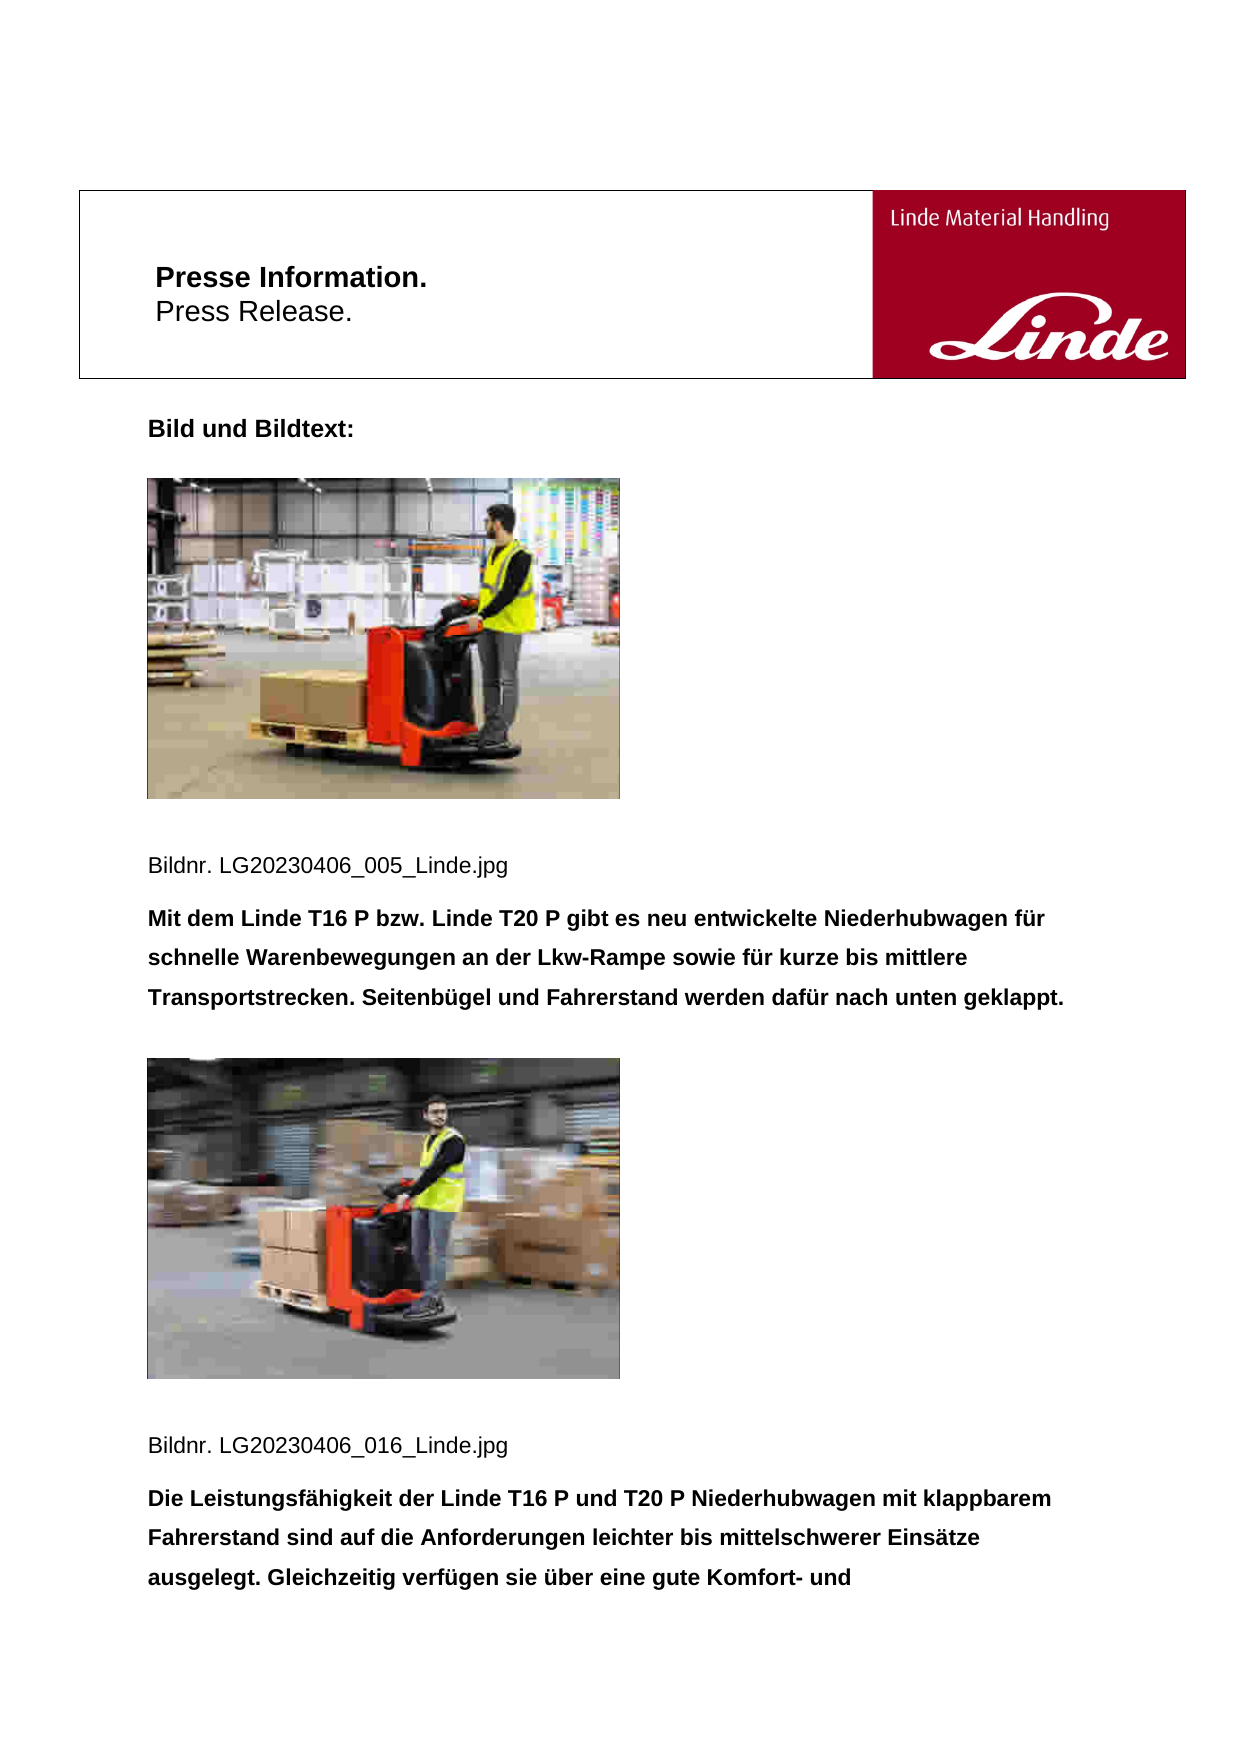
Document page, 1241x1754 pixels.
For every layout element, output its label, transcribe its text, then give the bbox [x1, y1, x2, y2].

text Bildnr. LG20230406_005_Linde.jpg [148, 852, 1061, 878]
picture [147, 1058, 620, 1379]
text Bild und Bildtext: [148, 414, 1078, 443]
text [148, 1484, 1078, 1590]
picture [147, 478, 620, 799]
text Bildnr. LG20230406_016_Linde.jpg [148, 1432, 1061, 1458]
text Mit dem Linde T16 P bzw. Linde T20 P gibt es neu entwickelte Niederhubwagen für schnelle Warenbewegungen an der Lkw-Rampe sowie für kurze bis mittlere Transportstrecken. Seitenbügel und Fahrerstand werden dafür nach unten geklappt. [148, 904, 1078, 1010]
picture [872, 190, 1186, 378]
